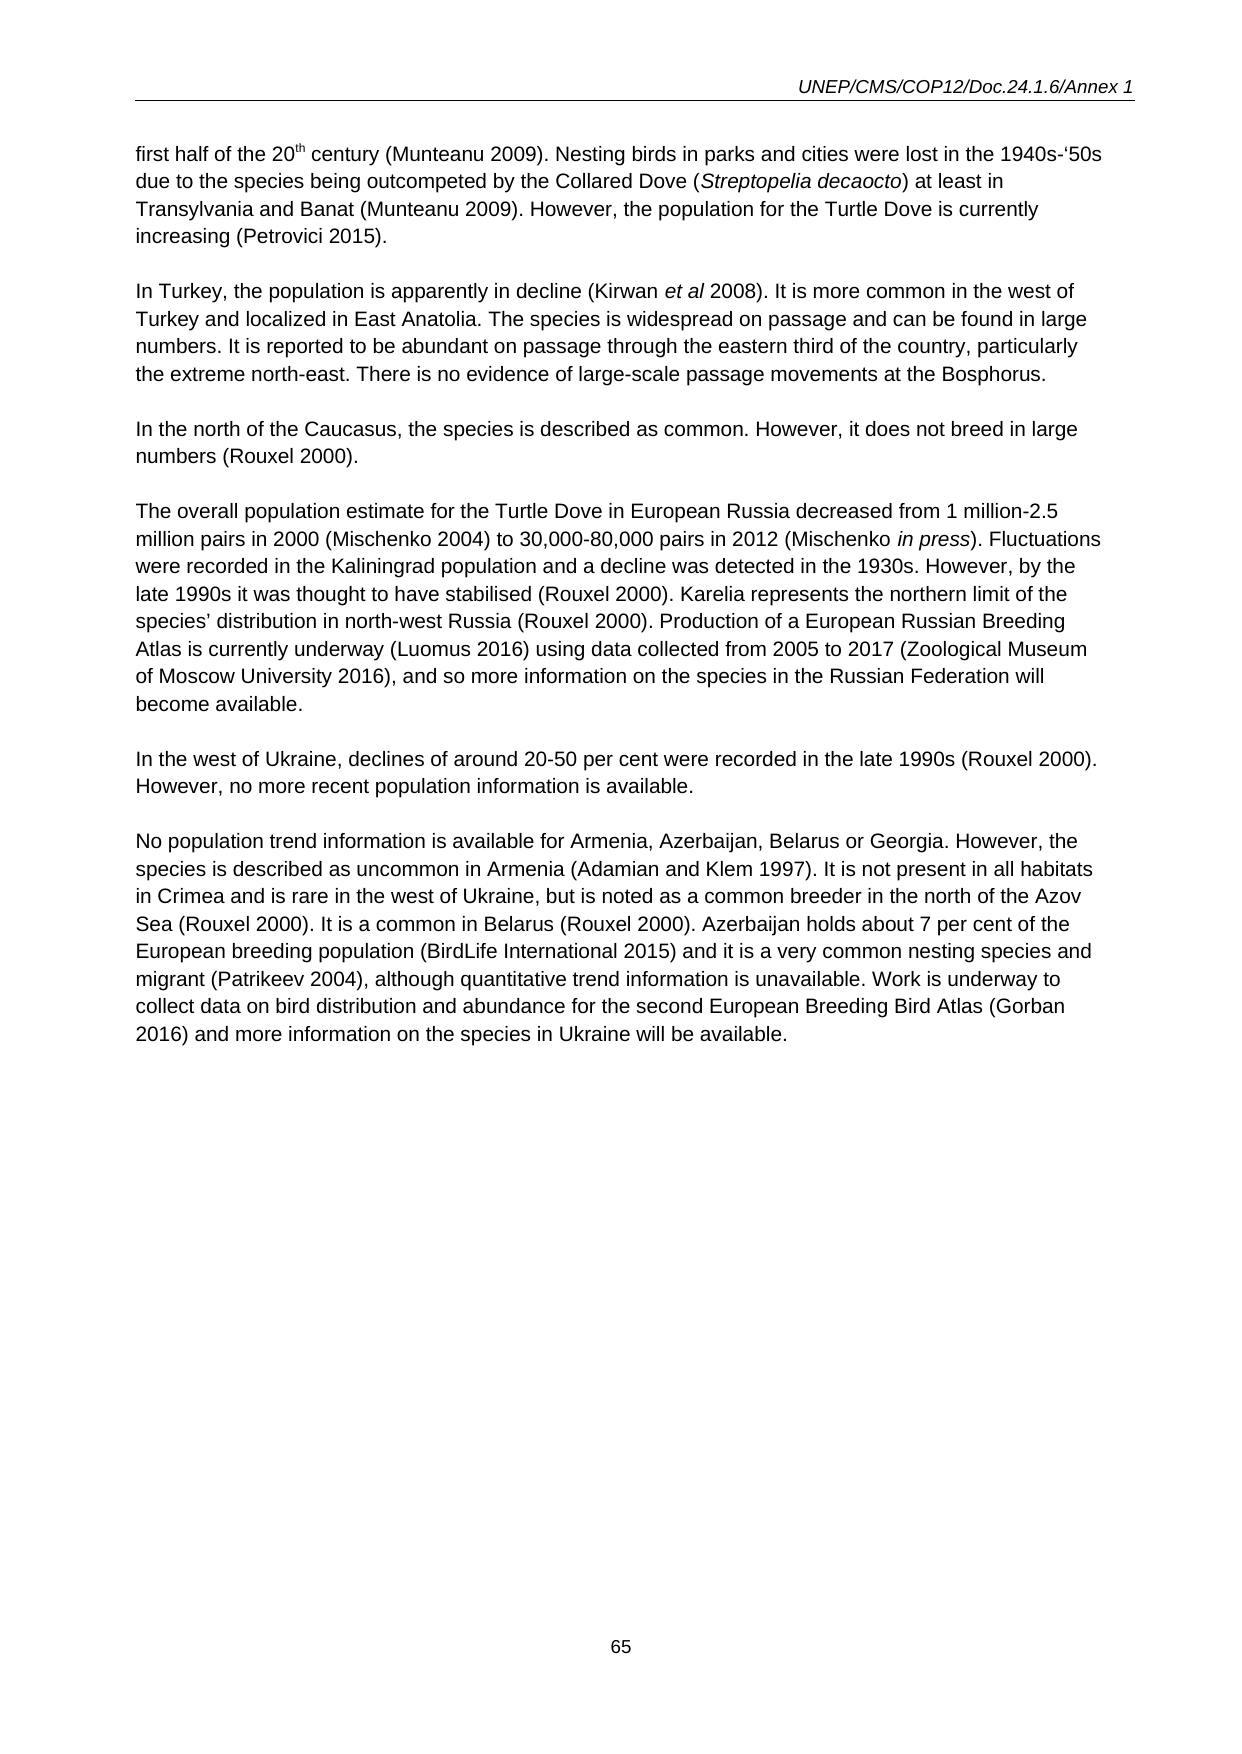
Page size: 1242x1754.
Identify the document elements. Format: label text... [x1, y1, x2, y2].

text The overall population estimate for the Turtle Dove in European Russia decreased from 1 million-2.5 million pairs in 2000 (Mischenko 2004) to 30,000-80,000 pairs in 2012 (Mischenko in press). Fluctuations were recorded in the Kaliningrad population and a decline was detected in the 1930s. However, by the late 1990s it was thought to have stabilised (Rouxel 2000). Karelia represents the northern limit of the species’ distribution in north-west Russia (Rouxel 2000). Production of a European Russian Breeding Atlas is currently underway (Luomus 2016) using data collected from 2005 to 2017 (Zoological Museum of Moscow University 2016), and so more information on the species in the Russian Federation will become available. [135, 499, 1106, 715]
text In the west of Ukraine, declines of around 20-50 per cent were recorded in the late 1990s (Rouxel 2000). However, no more recent population information is available. [135, 746, 1106, 798]
text In the north of the Caucasus, the species is described as common. However, it does not breed in large numbers (Rouxel 2000). [135, 416, 1106, 468]
text No population trend information is available for Armenia, Azerbaijan, Belarus or Georgia. However, the species is described as uncommon in Armenia (Adamian and Klem 1997). It is not present in all habitats in Crimea and is rare in the west of Ukraine, but is noted as a common breeder in the north of the Azov Sea (Rouxel 2000). It is a common in Belarus (Rouxel 2000). Azerbaijan holds about 7 per cent of the European breeding population (BirdLife International 2015) and it is a very common nesting species and migrant (Patrikeev 2004), although quantitative trend information is unavailable. Work is underway to collect data on bird distribution and abundance for the second European Breeding Bird Atlas (Gorban 2016) and more information on the species in Ukraine will be available. [135, 829, 1106, 1045]
text In Turkey, the population is apparently in decline (Kirwan et al 2008). It is more common in the west of Turkey and localized in East Anatolia. The species is widespread on passage and can be found in large numbers. It is reported to be abundant on passage through the eastern third of the country, particularly the extreme north-east. There is no evidence of large-scale passage movements at the Bosphorus. [135, 279, 1106, 385]
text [135, 141, 1106, 248]
